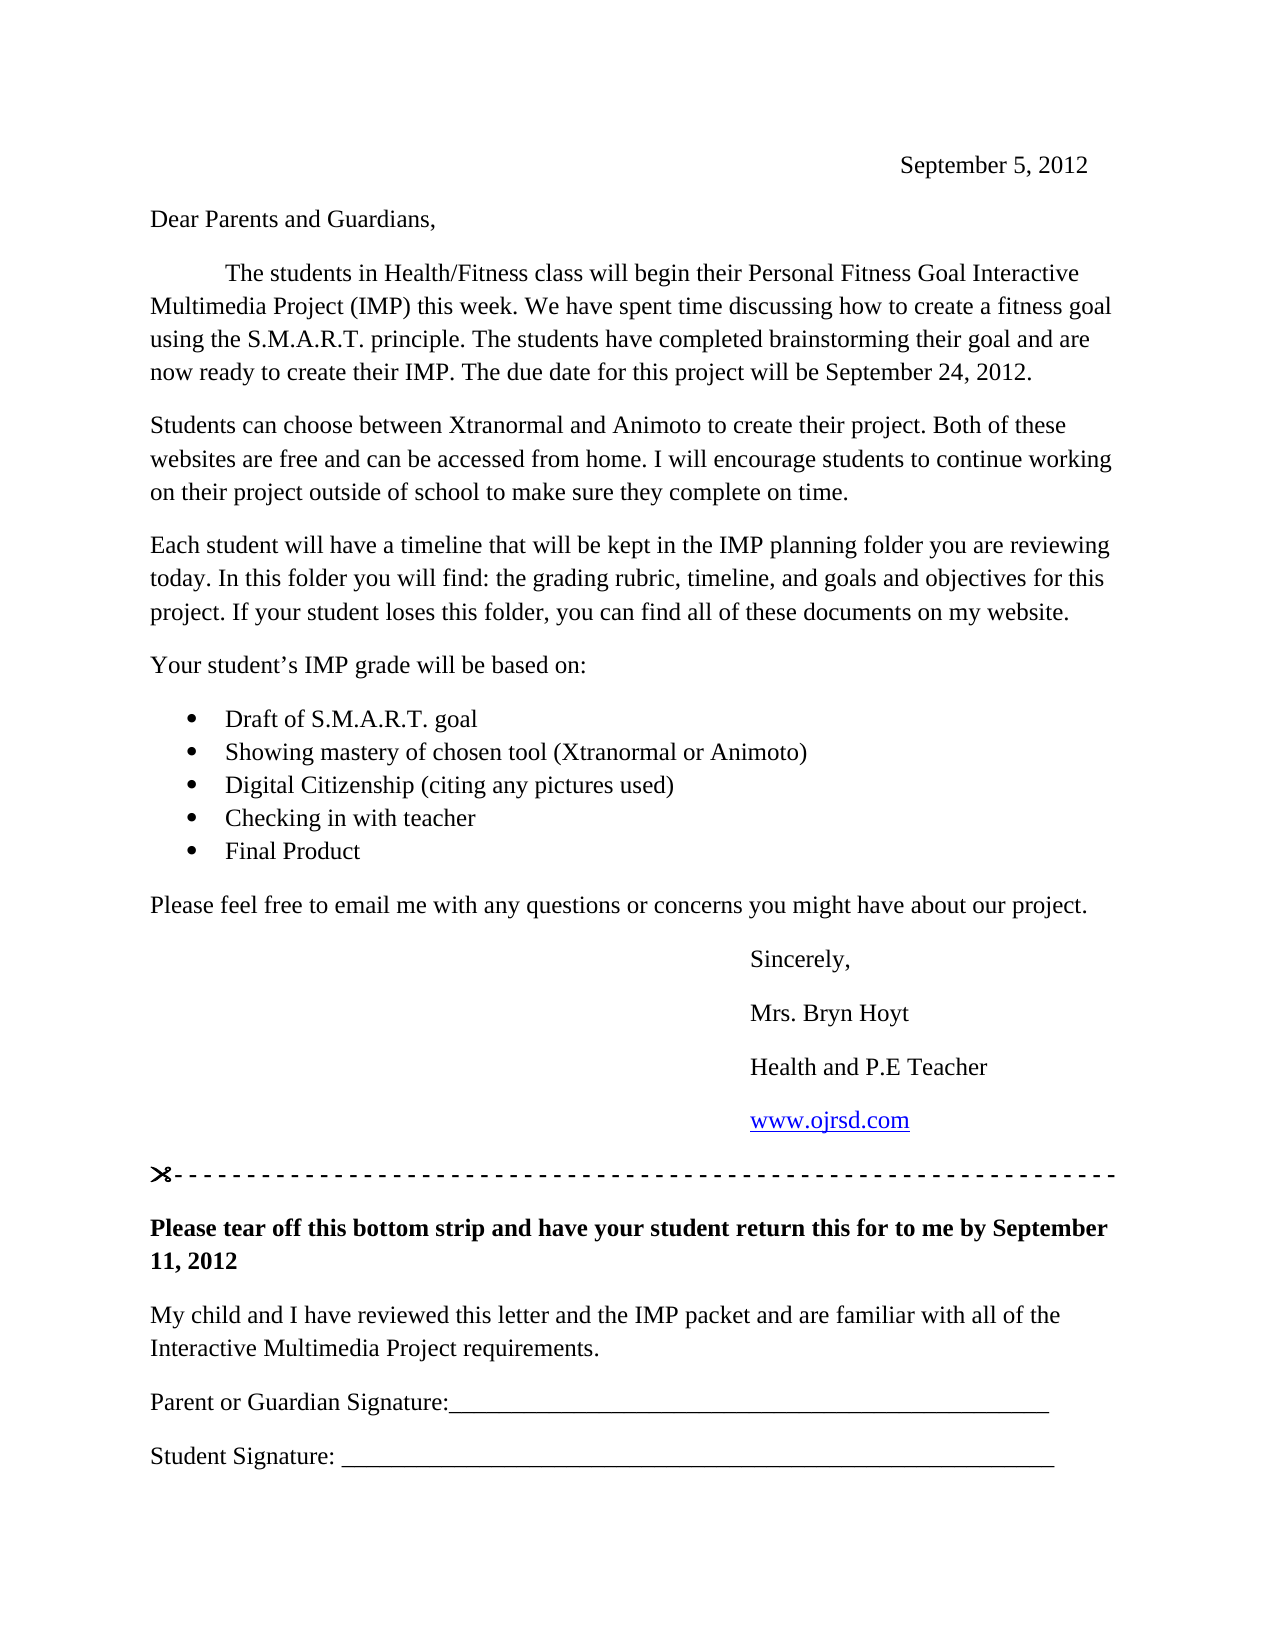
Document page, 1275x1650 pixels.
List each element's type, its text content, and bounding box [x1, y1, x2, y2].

list Showing mastery of chosen tool (Xtranormal or Animoto) [187, 737, 1125, 766]
text Each student will have a timeline that will be kept in the IMP planning folder you are reviewing today. In this folder you will find: the grading rubric, timeline, and goals and objectives for this project. If your student loses this folder, you can find all of these documents on my website. [150, 531, 1125, 625]
text My child and I have reviewed this letter and the IMP packet and are familiar with all of the Interactive Multimedia Project requirements. [150, 1300, 1125, 1362]
text Health and P.E Teacher [150, 1052, 1125, 1081]
list Checking in with teacher [187, 803, 1125, 832]
text September 5, 2012 [150, 150, 1125, 179]
text - - - - - - - - - - - - - - - - - - - - - - - - - - - - - - - - - - - - - - - - - - - - - - - - - - - - - - - - - - - - - - - - - [150, 1159, 1125, 1188]
text Mrs. Bryn Hoyt [150, 998, 1125, 1027]
list Final Product [187, 836, 1125, 865]
text Parent or Guardian Signature:________________________________________________ [150, 1387, 1125, 1416]
text The students in Health/Fitness class will begin their Personal Fitness Goal Interactive Multimedia Project (IMP) this week. We have spent time discussing how to create a fitness goal using the S.M.A.R.T. principle. The students have completed brainstorming their goal and are now ready to create their IMP. The due date for this project will be September 24, 2012. [150, 258, 1125, 386]
text Your student’s IMP grade will be based on: [150, 650, 1125, 679]
text Sincerely, [150, 944, 1125, 973]
text Students can choose between Xtranormal and Animoto to create their project. Both of these websites are free and can be accessed from home. I will encourage students to continue working on their project outside of school to make sure they complete on time. [150, 411, 1125, 505]
text Please tear off this bottom strip and have your student return this for to me by September 11, 2012 [150, 1213, 1125, 1275]
list Draft of S.M.A.R.T. goal [187, 704, 1125, 733]
text Student Signature: _________________________________________________________ [150, 1441, 1125, 1470]
text Dear Parents and Guardians, [150, 204, 1125, 233]
text Please feel free to email me with any questions or concerns you might have about our project. [150, 890, 1125, 919]
text www.ojrsd.com [150, 1106, 1125, 1134]
list Digital Citizenship (citing any pictures used) [187, 770, 1125, 799]
